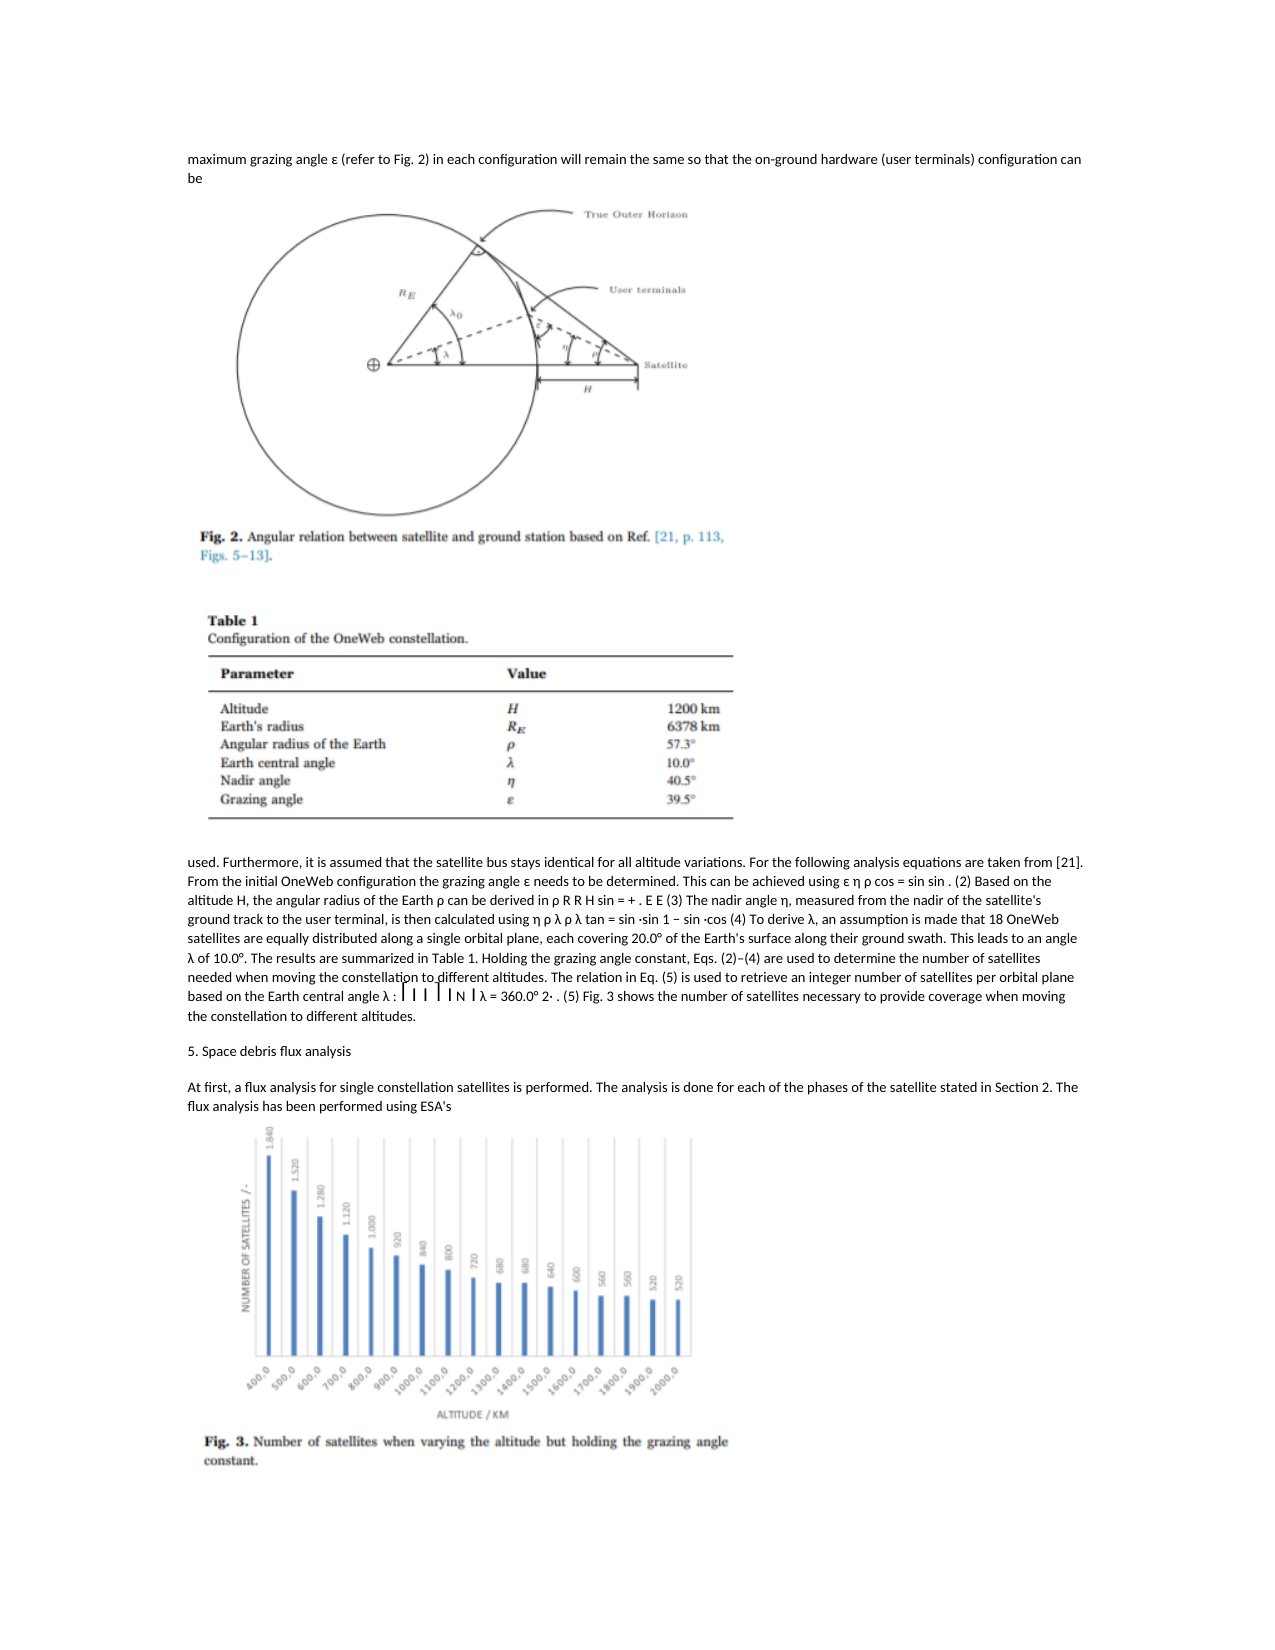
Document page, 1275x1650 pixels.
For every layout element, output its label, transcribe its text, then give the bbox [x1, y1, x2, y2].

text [187, 150, 1087, 580]
text 5. Space debris flux analysis [187, 1043, 1087, 1060]
picture [187, 189, 739, 581]
picture [187, 1117, 754, 1481]
text used. Furthermore, it is assumed that the satellite bus stays identical for all altitude variations. For the following analysis equations are taken from [21]. From the initial OneWeb configuration the grazing angle ε needs to be determined. This can be achieved using ε η ρ cos = sin sin . (2) Based on the altitude H, the angular radius of the Earth ρ can be derived in ρ R R H sin = + . E E (3) The nadir angle η, measured from the nadir of the satellite's ground track to the user terminal, is then calculated using η ρ λ ρ λ tan = sin ·sin 1 − sin ·cos (4) To derive λ, an assumption is made that 18 OneWeb satellites are equally distributed along a single orbital plane, each covering 20.0° of the Earth's surface along their ground swath. This leads to an angle λ of 10.0°. The results are summarized in Table 1. Holding the grazing angle constant, Eqs. (2)–(4) are used to determine the number of satellites needed when moving the constellation to different altitudes. The relation in Eq. (5) is used to retrieve an integer number of satellites per orbital plane based on the Earth central angle λ : ⎡ ⎢ ⎢ ⎤ ⎥ N ⎥ λ = 360.0° 2· . (5) Fig. 3 shows the number of satellites necessary to provide coverage when moving the constellation to different altitudes. [187, 853, 1087, 1024]
picture [187, 599, 757, 835]
